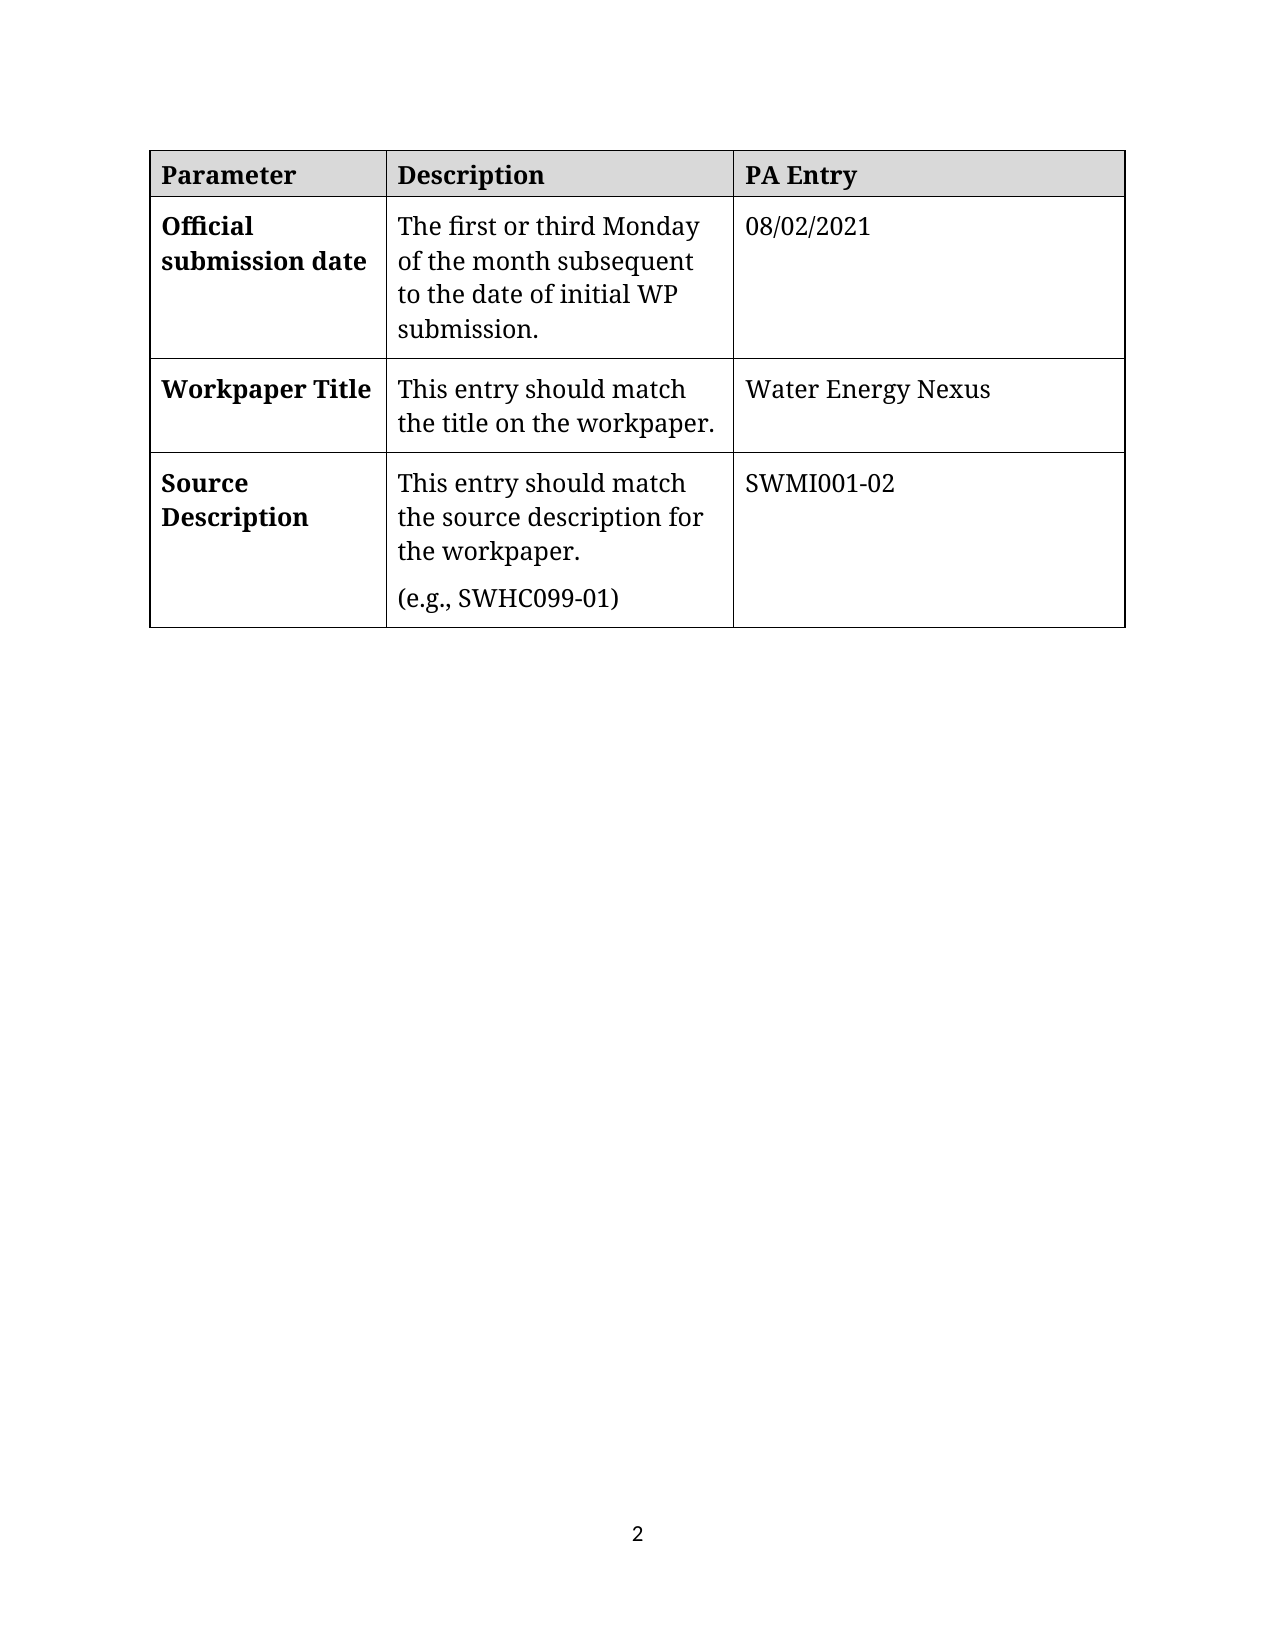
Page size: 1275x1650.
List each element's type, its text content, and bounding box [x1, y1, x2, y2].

table_cell Workpaper Title [151, 359, 386, 452]
table_cell Source Description [151, 453, 386, 627]
table_cell The first or third Monday of the month subsequent to the date of initial WP submission. [387, 197, 733, 358]
table_cell This entry should match the title on the workpaper. [387, 359, 733, 452]
table_cell 08/02/2021 [734, 197, 1124, 358]
table_cell Water Energy Nexus [734, 359, 1124, 452]
table_cell SWMI001-02 [734, 453, 1124, 627]
table_cell This entry should match the source description for the workpaper. (e.g., SWHC099-01) [387, 453, 733, 627]
table_cell Official submission date [151, 197, 386, 358]
table_header Parameter [151, 151, 386, 196]
table_header PA Entry [734, 151, 1124, 196]
table_header Description [387, 151, 733, 196]
